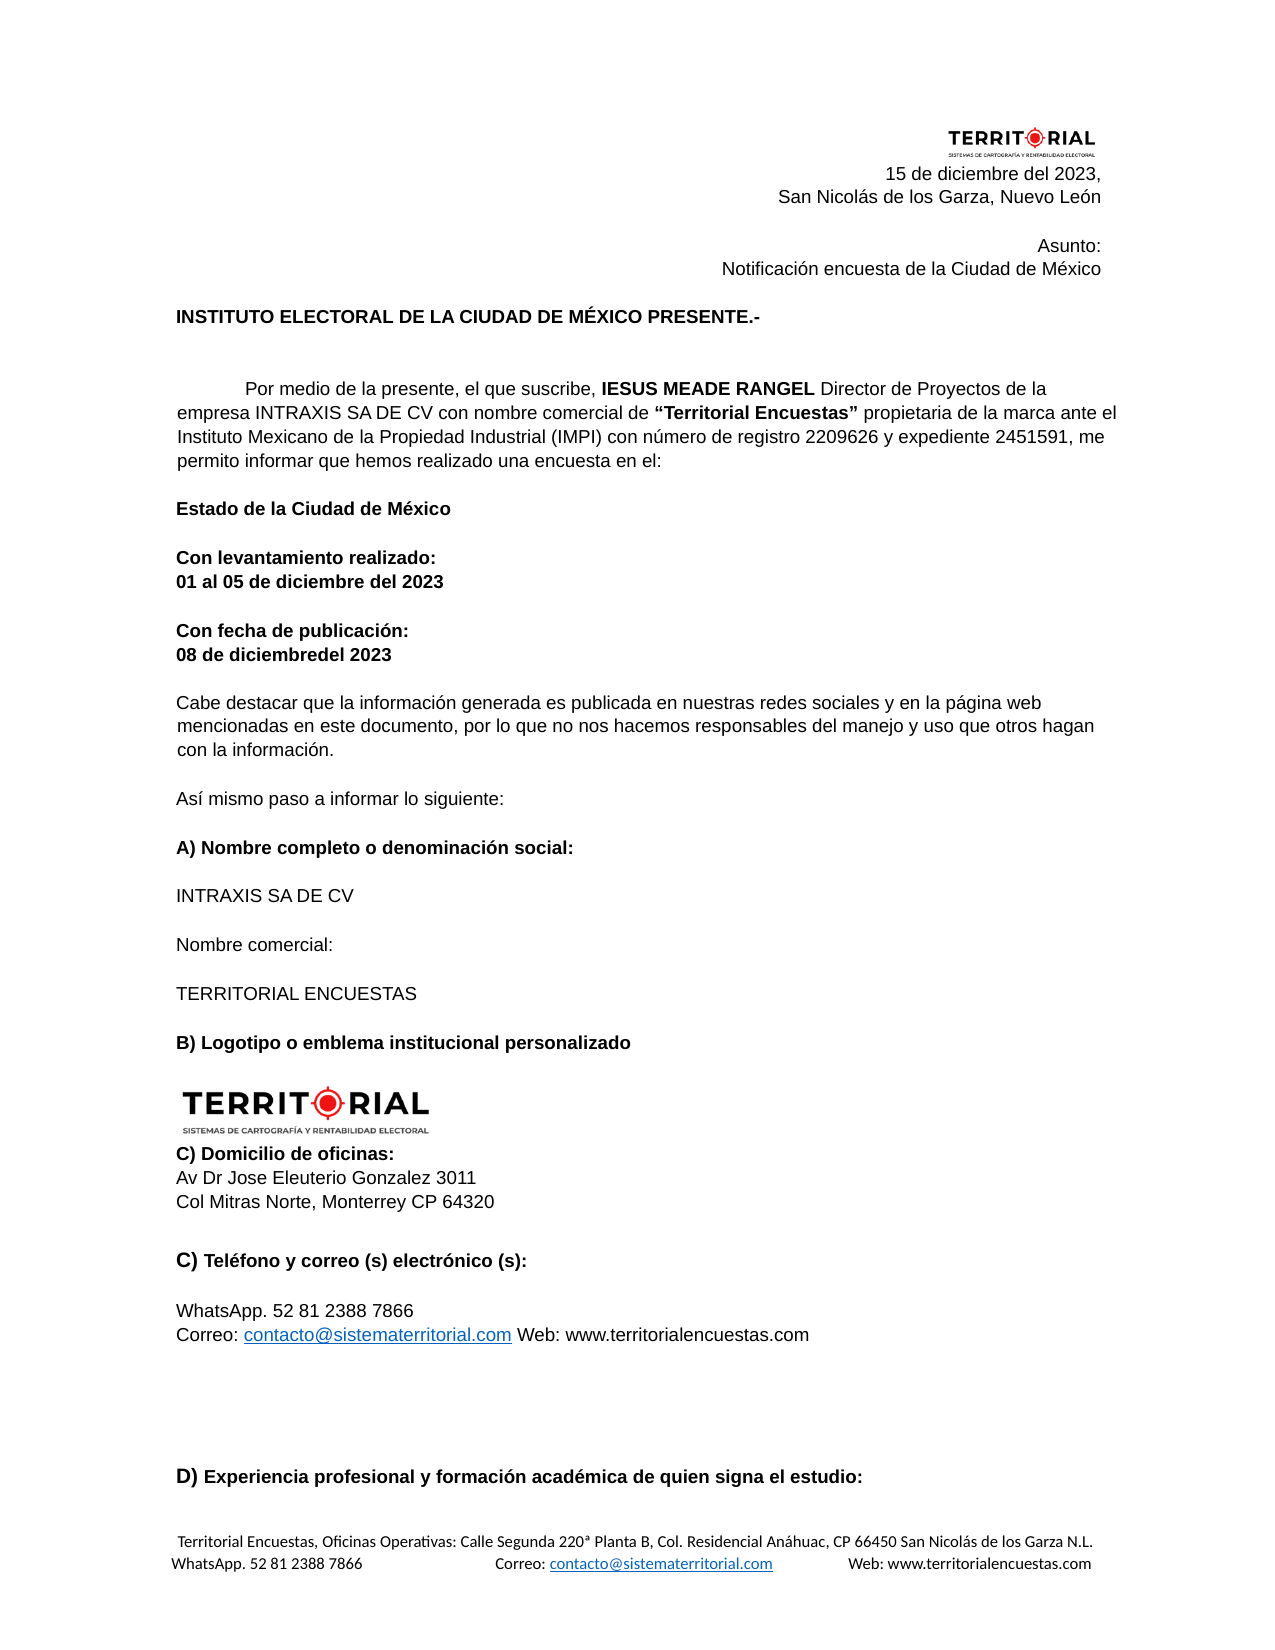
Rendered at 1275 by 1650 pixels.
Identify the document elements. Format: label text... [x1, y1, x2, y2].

text Notificación encuesta de la Ciudad de México [171, 258, 1101, 279]
text Asunto: [171, 235, 1101, 256]
list Teléfono y correo (s) electrónico (s): [176, 1248, 1146, 1272]
text Estado de la Ciudad de México [176, 498, 1146, 520]
list Nombre completo o denominación social: [176, 836, 1146, 858]
text Con fecha de publicación: [176, 620, 561, 641]
text 15 de diciembre del 2023, [171, 163, 1101, 185]
text San Nicolás de los Garza, Nuevo León [171, 186, 1101, 208]
list Experiencia profesional y formación académica de quien signa el estudio: [176, 1464, 1146, 1488]
text INSTITUTO ELECTORAL DE LA CIUDAD DE MÉXICO PRESENTE.- [176, 306, 1146, 327]
text Por medio de la presente, el que suscribe, IESUS MEADE RANGEL Director de Proyectos de la empresa INTRAXIS SA DE CV con nombre comercial de “Territorial Encuestas” propietaria de la marca ante el Instituto Mexicano de la Propiedad Industrial (IMPI) con número de registro 2209626 y expediente 2451591, me permito informar que hemos realizado una encuesta en el: [176, 378, 1124, 471]
list Logotipo o emblema institucional personalizado [176, 1032, 1146, 1053]
picture [177, 1079, 434, 1141]
text Av Dr Jose Eleuterio Gonzalez 3011 [176, 1167, 1124, 1188]
text Así mismo paso a informar lo siguiente: [176, 788, 1124, 809]
text 08 de diciembredel 2023 [176, 644, 561, 666]
text Con levantamiento realizado: [176, 547, 1146, 568]
text WhatsApp. 52 81 2388 7866 [176, 1300, 1124, 1321]
text Cabe destacar que la información generada es publicada en nuestras redes sociales y en la página web mencionadas en este documento, por lo que no nos hacemos responsables del manejo y uso que otros hagan con la información. [176, 691, 1124, 761]
picture [945, 123, 1098, 161]
text TERRITORIAL ENCUESTAS [176, 983, 1124, 1004]
text Correo: contacto@sistematerritorial.com Web: www.territorialencuestas.com [176, 1324, 809, 1346]
text Col Mitras Norte, Monterrey CP 64320 [176, 1191, 1124, 1213]
text INTRAXIS SA DE CV [176, 885, 1124, 907]
list Domicilio de oficinas: [176, 1143, 1146, 1164]
text Nombre comercial: [176, 934, 1124, 956]
text 01 al 05 de diciembre del 2023 [176, 571, 1146, 593]
